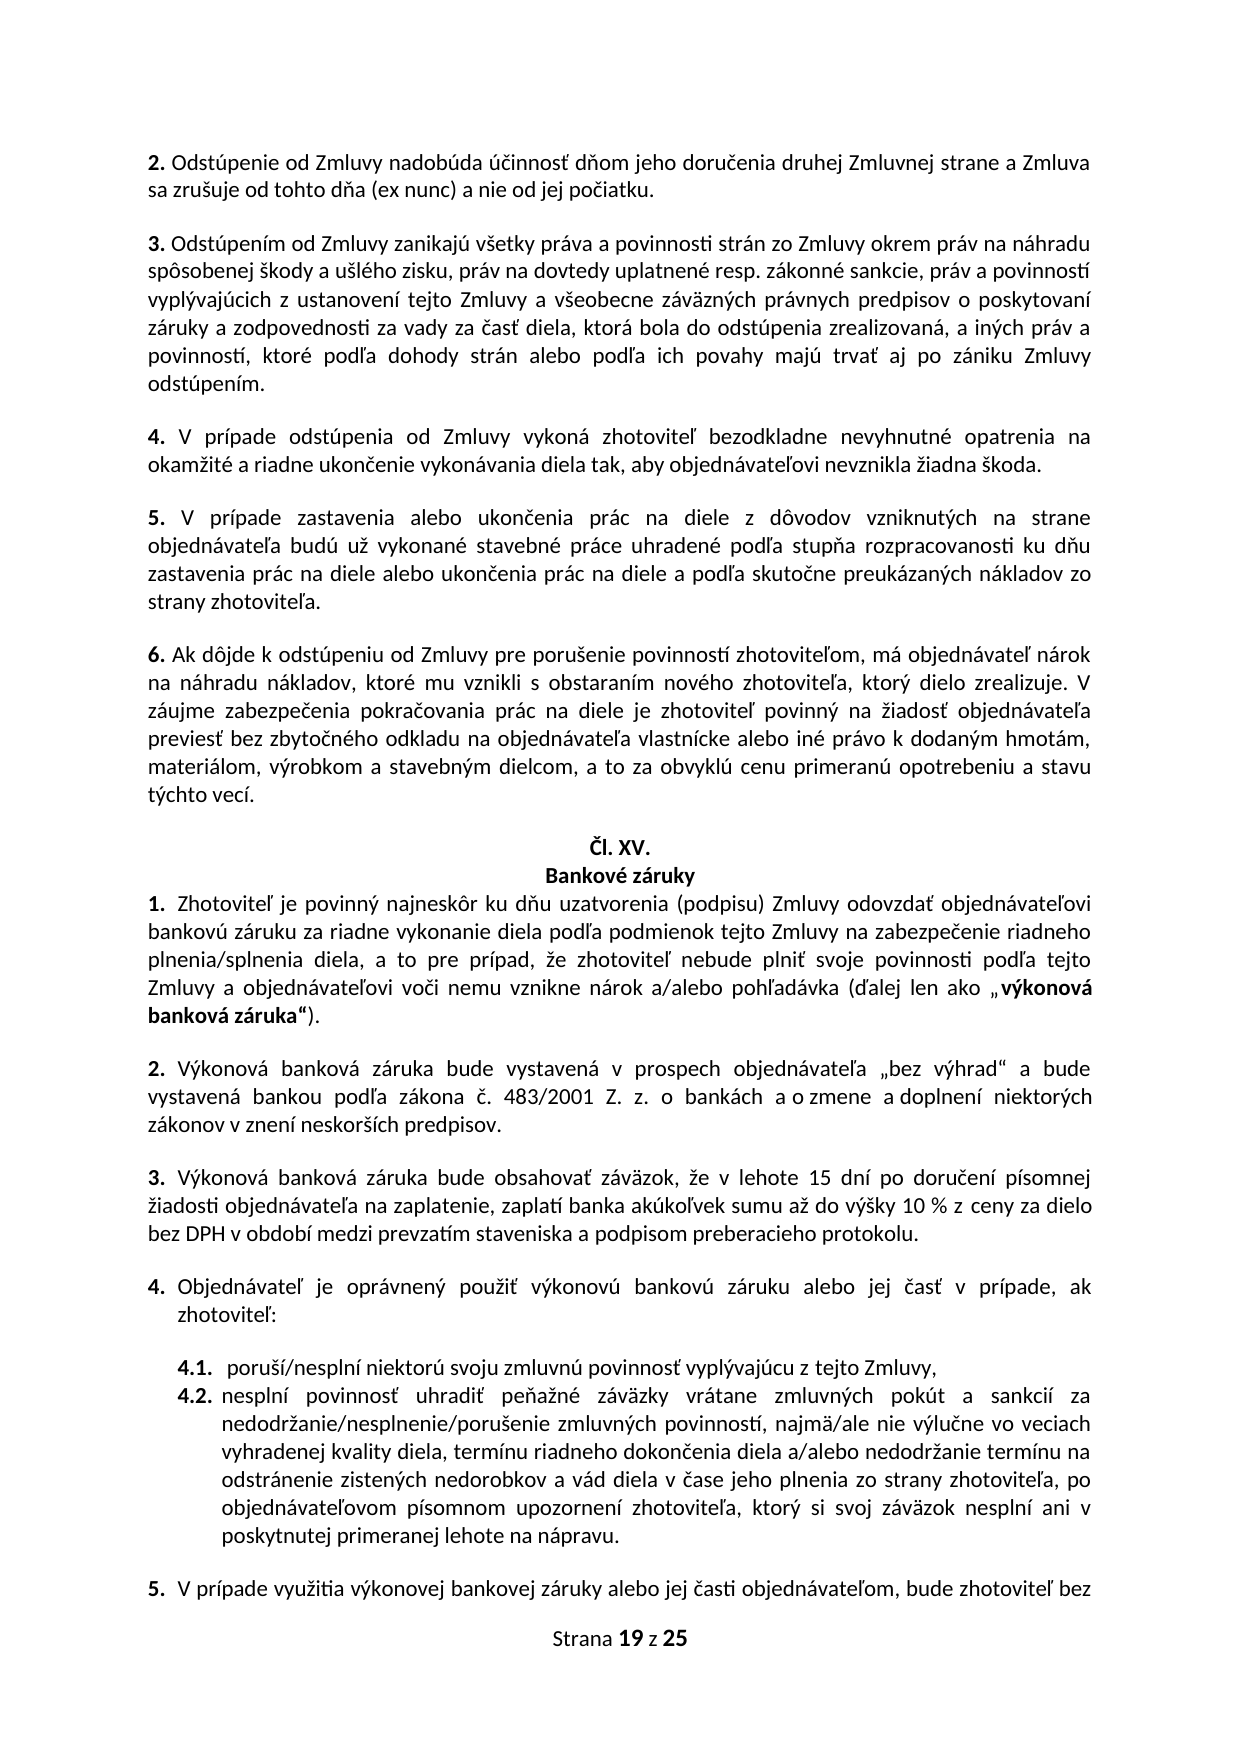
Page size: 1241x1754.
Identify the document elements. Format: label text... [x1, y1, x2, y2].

list 5. V prípade zastavenia alebo ukončenia prác na diele z dôvodov vzniknutých na strane objednávateľa budú už vykonané stavebné práce uhradené podľa stupňa rozpracovanosti ku dňu zastavenia prác na diele alebo ukončenia prác na diele a podľa skutočne preukázaných nákladov zo strany zhotoviteľa. [148, 503, 1093, 615]
list nesplní povinnosť uhradiť peňažné záväzky vrátane zmluvných pokút a sankcií za nedodržanie/nesplnenie/porušenie zmluvných povinností, najmä/ale nie výlučne vo veciach vyhradenej kvality diela, termínu riadneho dokončenia diela a/alebo nedodržanie termínu na odstránenie zistených nedorobkov a vád diela v čase jeho plnenia zo strany zhotoviteľa, po objednávateľovom písomnom upozornení zhotoviteľa, ktorý si svoj záväzok nesplní ani v poskytnutej primeranej lehote na nápravu. [177, 1381, 1093, 1549]
list 4. V prípade odstúpenia od Zmluvy vykoná zhotoviteľ bezodkladne nevyhnutné opatrenia na okamžité a riadne ukončenie vykonávania diela tak, aby objednávateľovi nevznikla žiadna škoda. [148, 422, 1093, 478]
list Objednávateľ je oprávnený použiť výkonovú bankovú záruku alebo jej časť v prípade, ak zhotoviteľ: [148, 1272, 1093, 1328]
list poruší/nesplní niektorú svoju zmluvnú povinnosť vyplývajúcu z tejto Zmluvy, [177, 1353, 1093, 1381]
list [148, 1574, 1093, 1602]
list Výkonová banková záruka bude obsahovať záväzok, že v lehote 15 dní po doručení písomnej žiadosti objednávateľa na zaplatenie, zaplatí banka akúkoľvek sumu až do výšky 10 % z ceny za dielo bez DPH v období medzi prevzatím staveniska a podpisom preberacieho protokolu. [148, 1163, 1093, 1247]
list 6. Ak dôjde k odstúpeniu od Zmluvy pre porušenie povinností zhotoviteľom, má objednávateľ nárok na náhradu nákladov, ktoré mu vznikli s obstaraním nového zhotoviteľa, ktorý dielo zrealizuje. V záujme zabezpečenia pokračovania prác na diele je zhotoviteľ povinný na žiadosť objednávateľa previesť bez zbytočného odkladu na objednávateľa vlastnícke alebo iné právo k dodaným hmotám, materiálom, výrobkom a stavebným dielcom, a to za obvyklú cenu primeranú opotrebeniu a stavu týchto vecí. [148, 640, 1093, 808]
list Výkonová banková záruka bude vystavená v prospech objednávateľa „bez výhrad“ a bude vystavená bankou podľa zákona č. 483/2001 Z. z. o bankách a o zmene a doplnení niektorých zákonov v znení neskorších predpisov. [148, 1054, 1093, 1138]
list 3. Odstúpením od Zmluvy zanikajú všetky práva a povinnosti strán zo Zmluvy okrem práv na náhradu spôsobenej škody a ušlého zisku, práv na dovtedy uplatnené resp. zákonné sankcie, práv a povinností vyplývajúcich z ustanovení tejto Zmluvy a všeobecne záväzných právnych predpisov o poskytovaní záruky a zodpovednosti za vady za časť diela, ktorá bola do odstúpenia zrealizovaná, a iných práv a povinností, ktoré podľa dohody strán alebo podľa ich povahy majú trvať aj po zániku Zmluvy odstúpením. [148, 229, 1093, 397]
text Bankové záruky [148, 861, 1093, 889]
text Čl. XV. [148, 833, 1093, 861]
list Zhotoviteľ je povinný najneskôr ku dňu uzatvorenia (podpisu) Zmluvy odovzdať objednávateľovi bankovú záruku za riadne vykonanie diela podľa podmienok tejto Zmluvy na zabezpečenie riadneho plnenia/splnenia diela, a to pre prípad, že zhotoviteľ nebude plniť svoje povinnosti podľa tejto Zmluvy a objednávateľovi voči nemu vznikne nárok a/alebo pohľadávka (ďalej len ako „výkonová banková záruka“). [148, 889, 1093, 1029]
list 2. Odstúpenie od Zmluvy nadobúda účinnosť dňom jeho doručenia druhej Zmluvnej strane a Zmluva sa zrušuje od tohto dňa (ex nunc) a nie od jej počiatku. [148, 148, 1093, 204]
